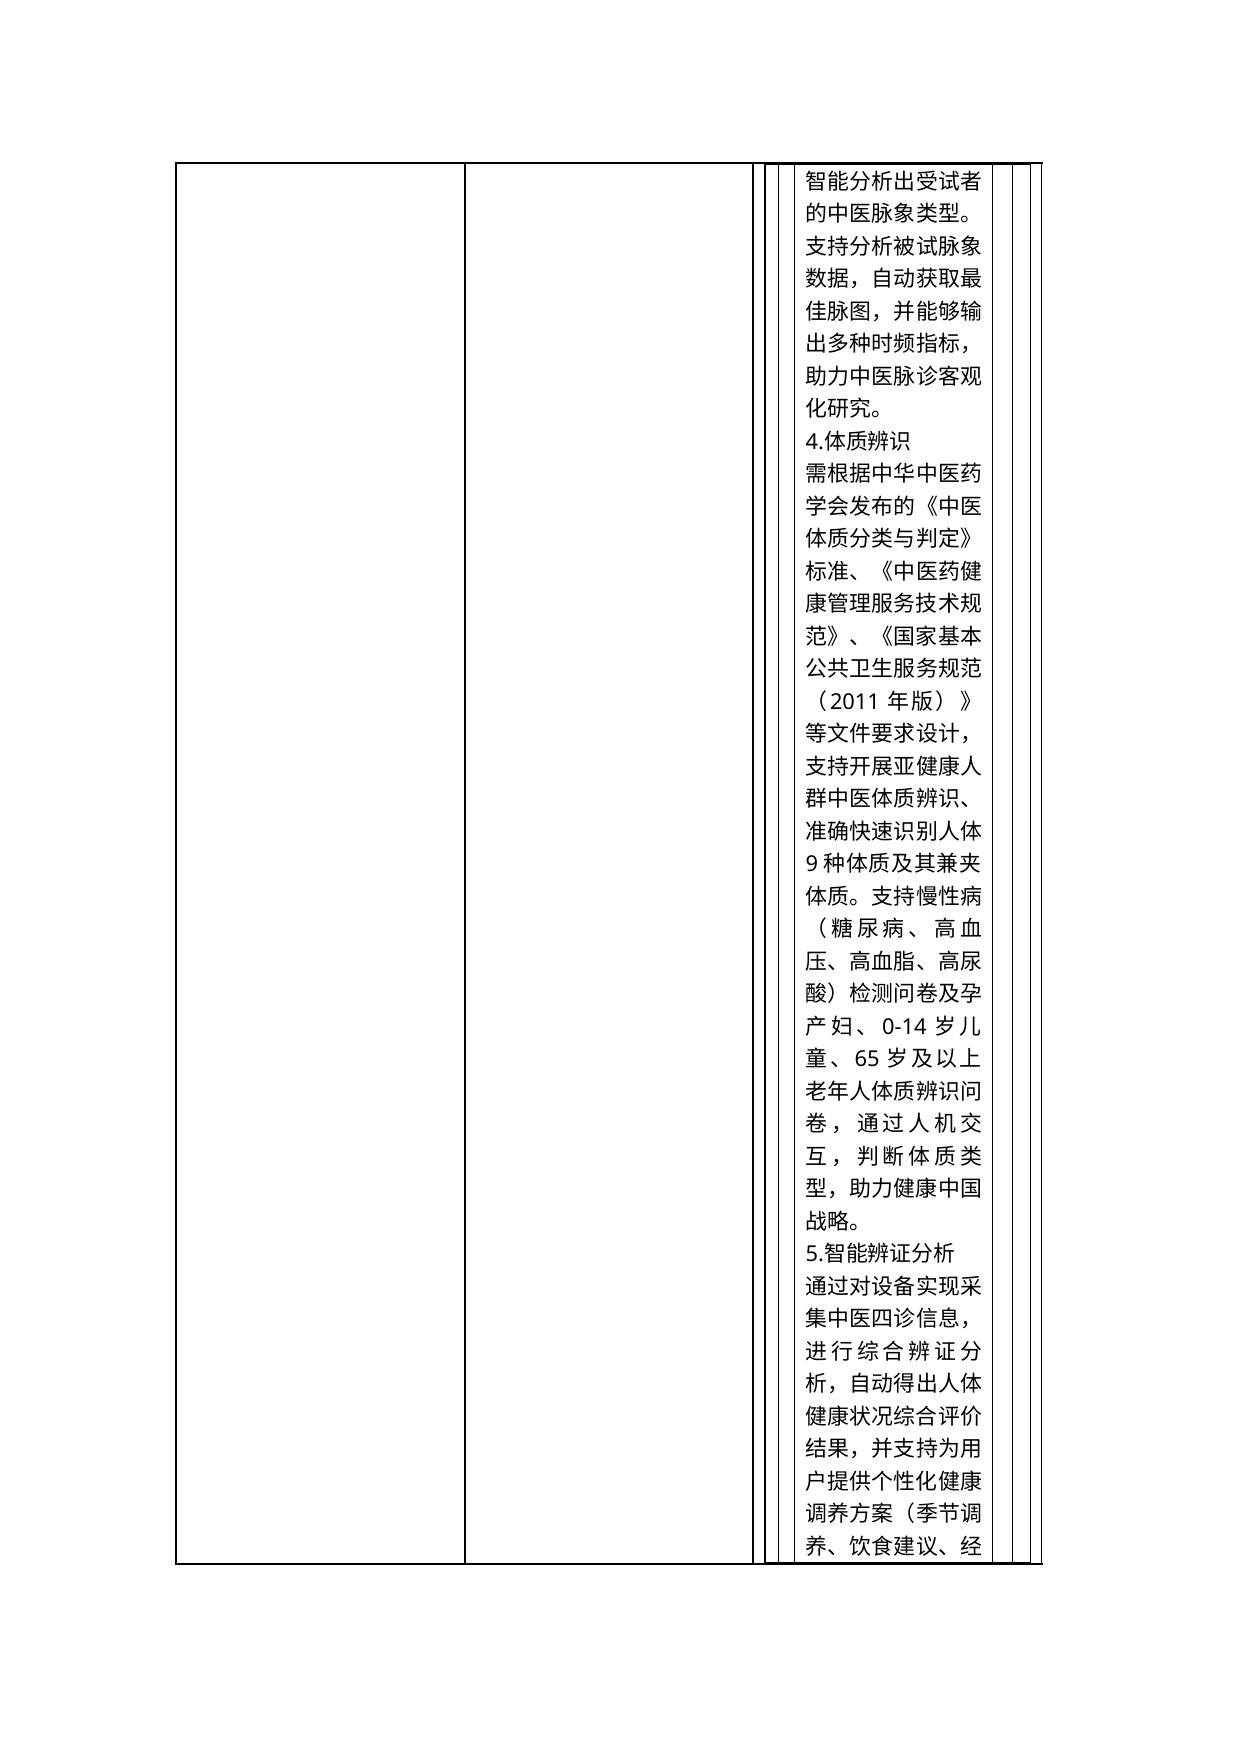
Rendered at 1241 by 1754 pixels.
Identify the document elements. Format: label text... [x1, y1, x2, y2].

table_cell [754, 164, 764, 1563]
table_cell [795, 165, 992, 1562]
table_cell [779, 165, 794, 1562]
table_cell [1013, 165, 1030, 1562]
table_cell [993, 165, 1012, 1562]
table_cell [766, 165, 778, 1562]
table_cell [1031, 164, 1041, 1563]
table_cell 1 [177, 164, 464, 1563]
table_cell ▲ [466, 164, 752, 1563]
